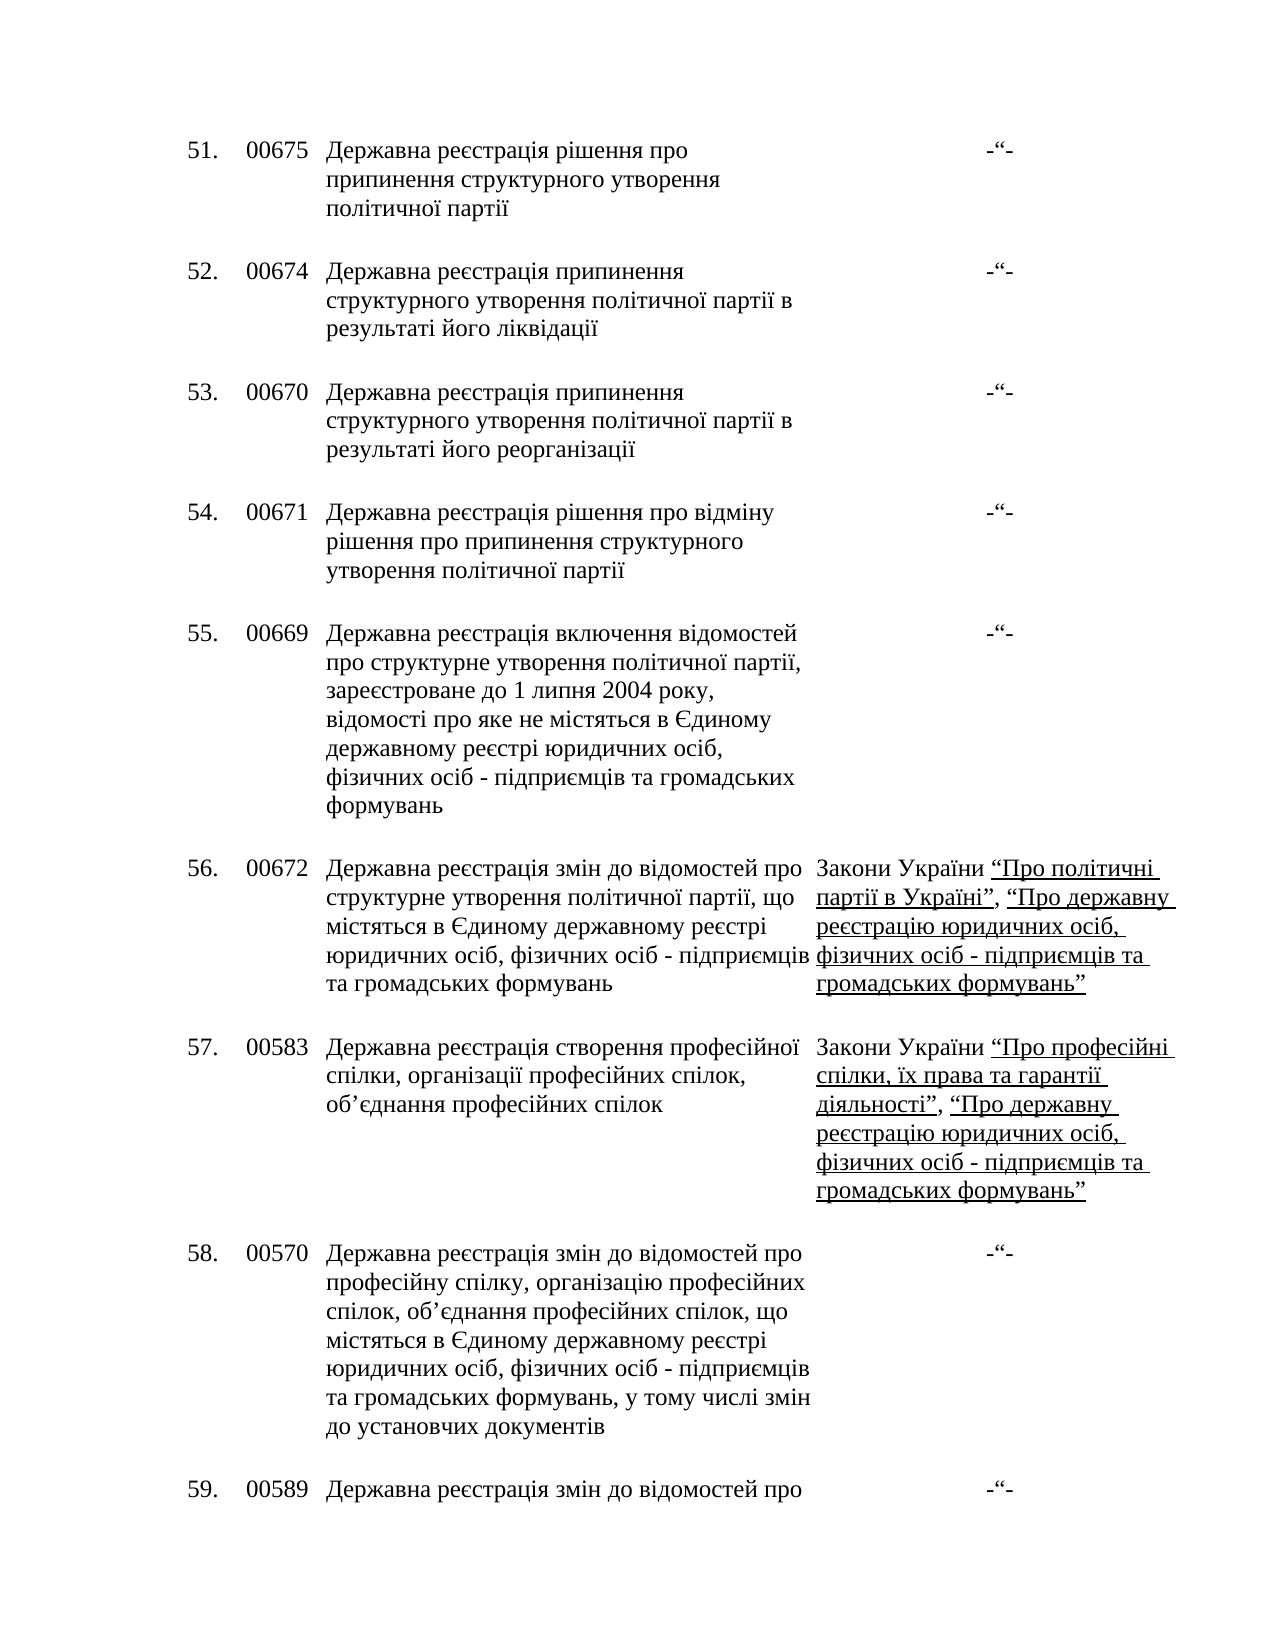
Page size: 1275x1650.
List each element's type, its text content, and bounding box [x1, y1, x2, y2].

table_cell 00583 [230, 1014, 324, 1221]
table_cell 58. [176, 1221, 230, 1457]
table_cell 00589 [230, 1457, 324, 1520]
table_cell 00570 [230, 1221, 324, 1457]
table_cell 00669 [230, 601, 324, 836]
table_cell -“- [815, 118, 1185, 239]
table_cell 52. [176, 239, 230, 359]
table_cell 00672 [230, 836, 324, 1014]
table_cell 00671 [230, 480, 324, 601]
table_cell Закони України “Про політичні партії в Україні”, “Про державну реєстрацію юридичних осіб, фізичних осіб - підприємців та громадських формувань” [815, 836, 1185, 1014]
table_cell Державна реєстрація рішення про припинення структурного утворення політичної партії [324, 118, 814, 239]
table_cell 00674 [230, 239, 324, 359]
table_cell 57. [176, 1014, 230, 1221]
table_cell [324, 1457, 814, 1520]
table_cell -“- [815, 1221, 1185, 1457]
table_cell -“- [815, 359, 1185, 480]
table_cell 54. [176, 480, 230, 601]
table_cell 56. [176, 836, 230, 1014]
table_cell -“- [815, 1457, 1185, 1520]
table_cell 00675 [230, 118, 324, 239]
table_cell 59. [176, 1457, 230, 1520]
table_cell Державна реєстрація змін до відомостей про структурне утворення політичної партії, що містяться в Єдиному державному реєстрі юридичних осіб, фізичних осіб - підприємців та громадських формувань [324, 836, 814, 1014]
table_cell -“- [815, 480, 1185, 601]
table_cell 55. [176, 601, 230, 836]
table_cell -“- [815, 239, 1185, 359]
table_cell 00670 [230, 359, 324, 480]
table_cell Державна реєстрація змін до відомостей про професійну спілку, організацію професійних спілок, об’єднання професійних спілок, що містяться в Єдиному державному реєстрі юридичних осіб, фізичних осіб - підприємців та громадських формувань, у тому числі змін до установчих документів [324, 1221, 814, 1457]
table_cell 51. [176, 118, 230, 239]
table_cell -“- [815, 601, 1185, 836]
table_cell 53. [176, 359, 230, 480]
table_cell Державна реєстрація припинення структурного утворення політичної партії в результаті його реорганізації [324, 359, 814, 480]
table_cell Державна реєстрація включення відомостей про структурне утворення політичної партії, зареєстроване до 1 липня 2004 року, відомості про яке не містяться в Єдиному державному реєстрі юридичних осіб, фізичних осіб - підприємців та громадських формувань [324, 601, 814, 836]
table_cell Державна реєстрація створення професійної спілки, організації професійних спілок, об’єднання професійних спілок [324, 1014, 814, 1221]
table_cell Державна реєстрація припинення структурного утворення політичної партії в результаті його ліквідації [324, 239, 814, 359]
table_cell Державна реєстрація рішення про відміну рішення про припинення структурного утворення політичної партії [324, 480, 814, 601]
